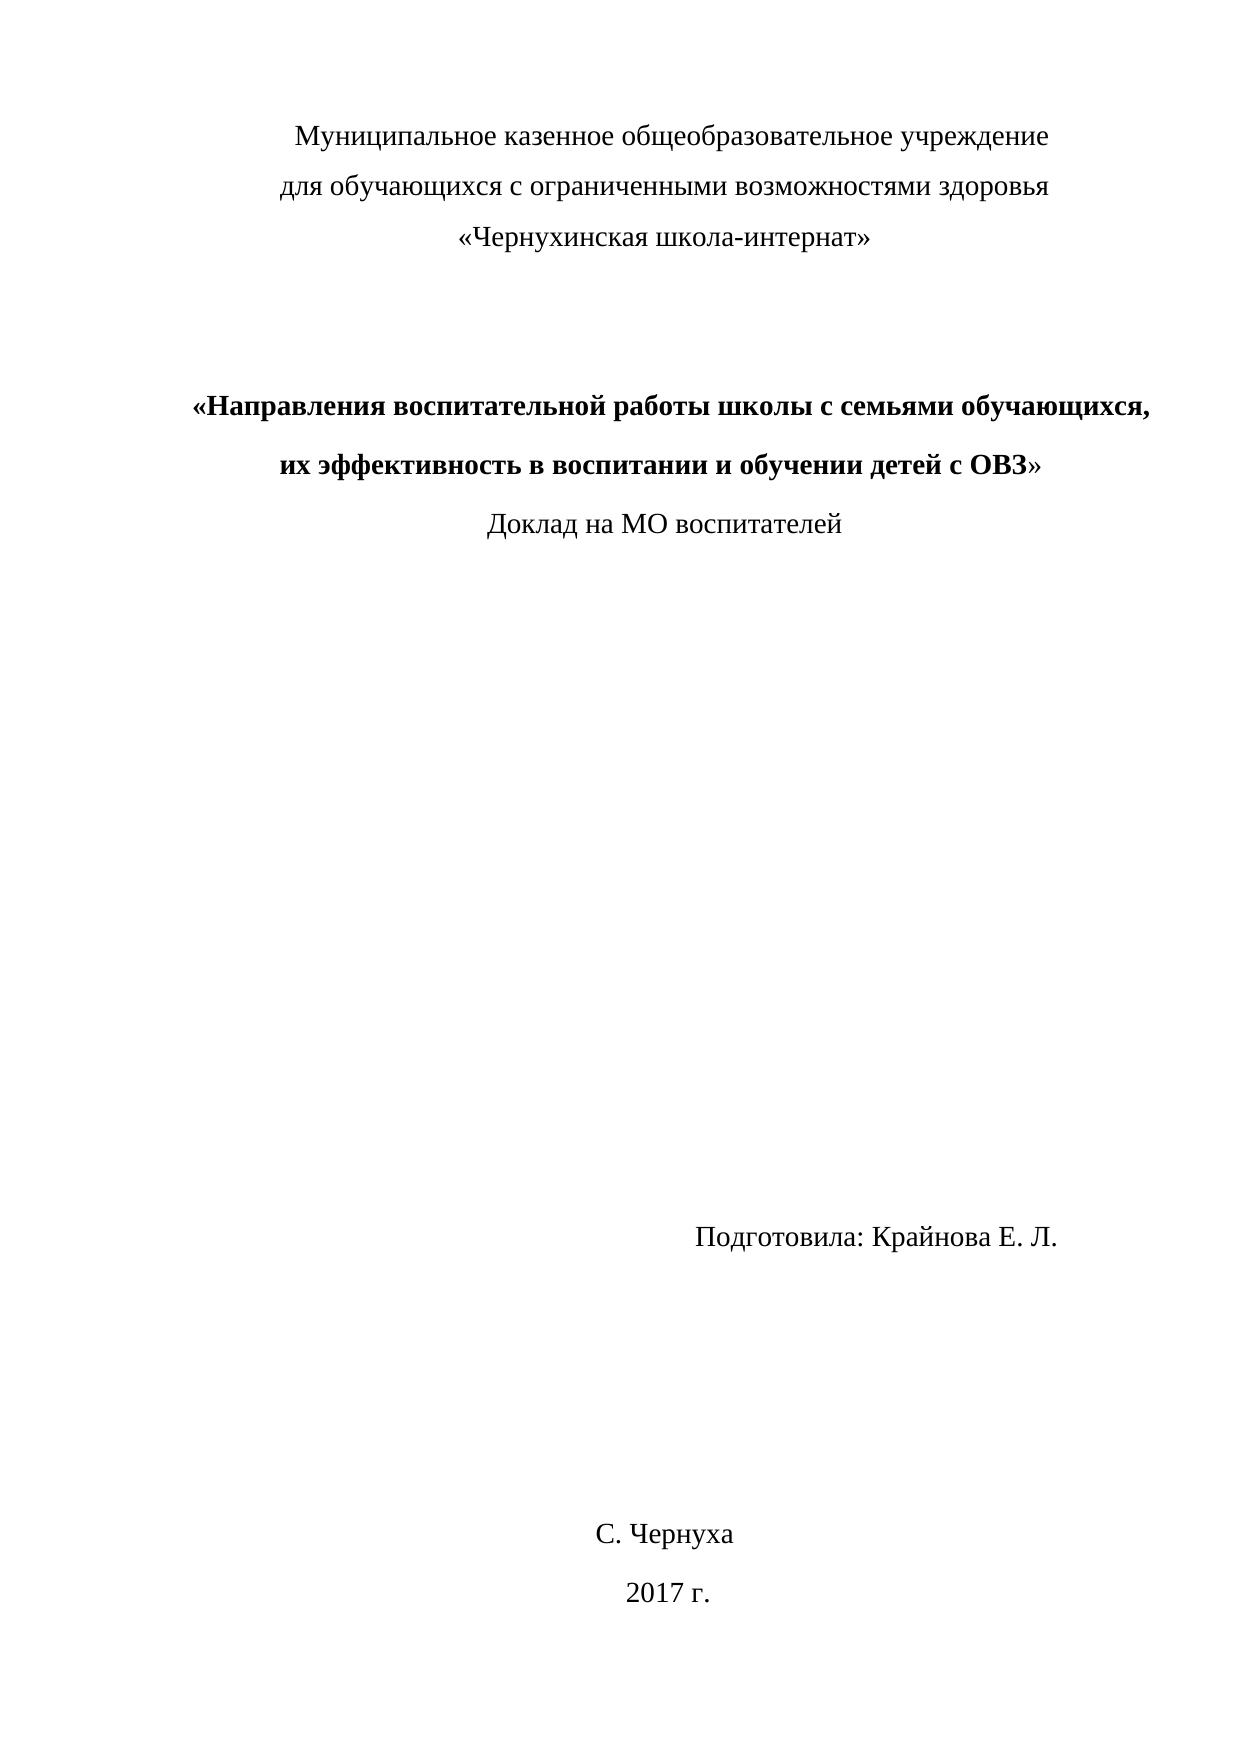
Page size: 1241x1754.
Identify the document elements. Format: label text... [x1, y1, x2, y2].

text их эффективность в воспитании и обучении детей с ОВЗ» [177, 447, 1152, 481]
text Подготовила: Крайнова Е. Л. [177, 1219, 1152, 1253]
text для обучающихся с ограниченными возможностями здоровья [177, 168, 1152, 202]
text С. Чернуха [177, 1516, 1152, 1549]
text «Направления воспитательной работы школы с семьями обучающихся, [177, 388, 1152, 421]
text Доклад на МО воспитателей [177, 507, 1152, 540]
text «Чернухинская школа-интернат» [177, 219, 1152, 252]
text Муниципальное казенное общеобразовательное учреждение [177, 118, 1152, 152]
text 2017 г. [177, 1575, 1152, 1609]
